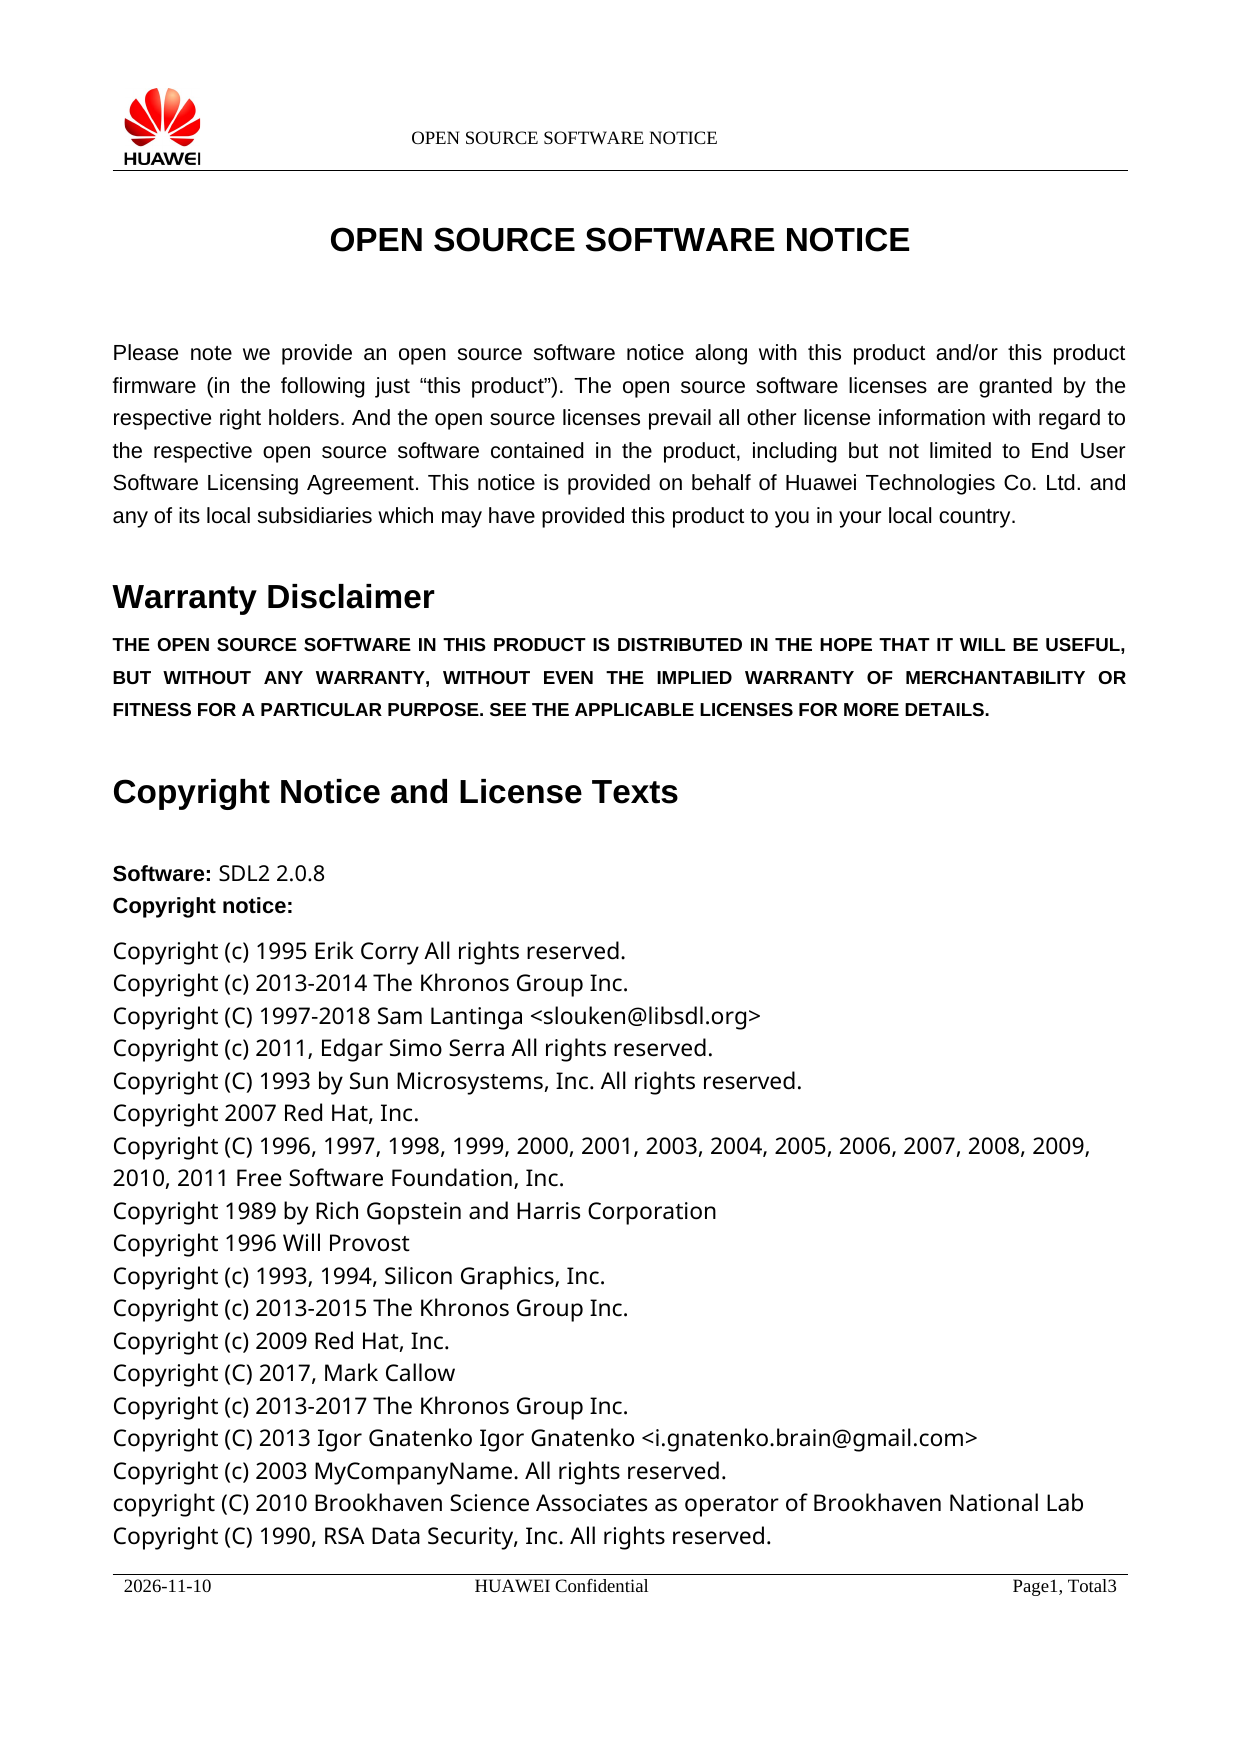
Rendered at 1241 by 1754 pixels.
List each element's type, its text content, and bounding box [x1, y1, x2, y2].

text Copyright Notice and License Texts [112, 759, 1128, 824]
title Software: SDL2 2.0.8 [112, 856, 1128, 889]
text Copyright notice: [112, 889, 1128, 921]
text Please note we provide an open source software notice along with this product and/or this product firmware (in the following just “this product”). The open source software licenses are granted by the respective right holders. And the open source licenses prevail all other license information with regard to the respective open source software contained in the product, including but not limited to End User Software Licensing Agreement. This notice is provided on behalf of Huawei Technologies Co. Ltd. and any of its local subsidiaries which may have provided this product to you in your local country. [112, 336, 1128, 531]
text Warranty Disclaimer [112, 564, 1128, 629]
text The open source software in this product is distributed in the hope that it will be useful, but WITHOUT ANY WARRANTY, without even the implied warranty of MERCHANTABILITY or FITNESS FOR A PARTICULAR PURPOSE. See the applicable licenses for more details. [112, 629, 1128, 726]
text OPEN SOURCE SOFTWARE NOTICE [112, 206, 1128, 271]
picture [124, 88, 201, 165]
